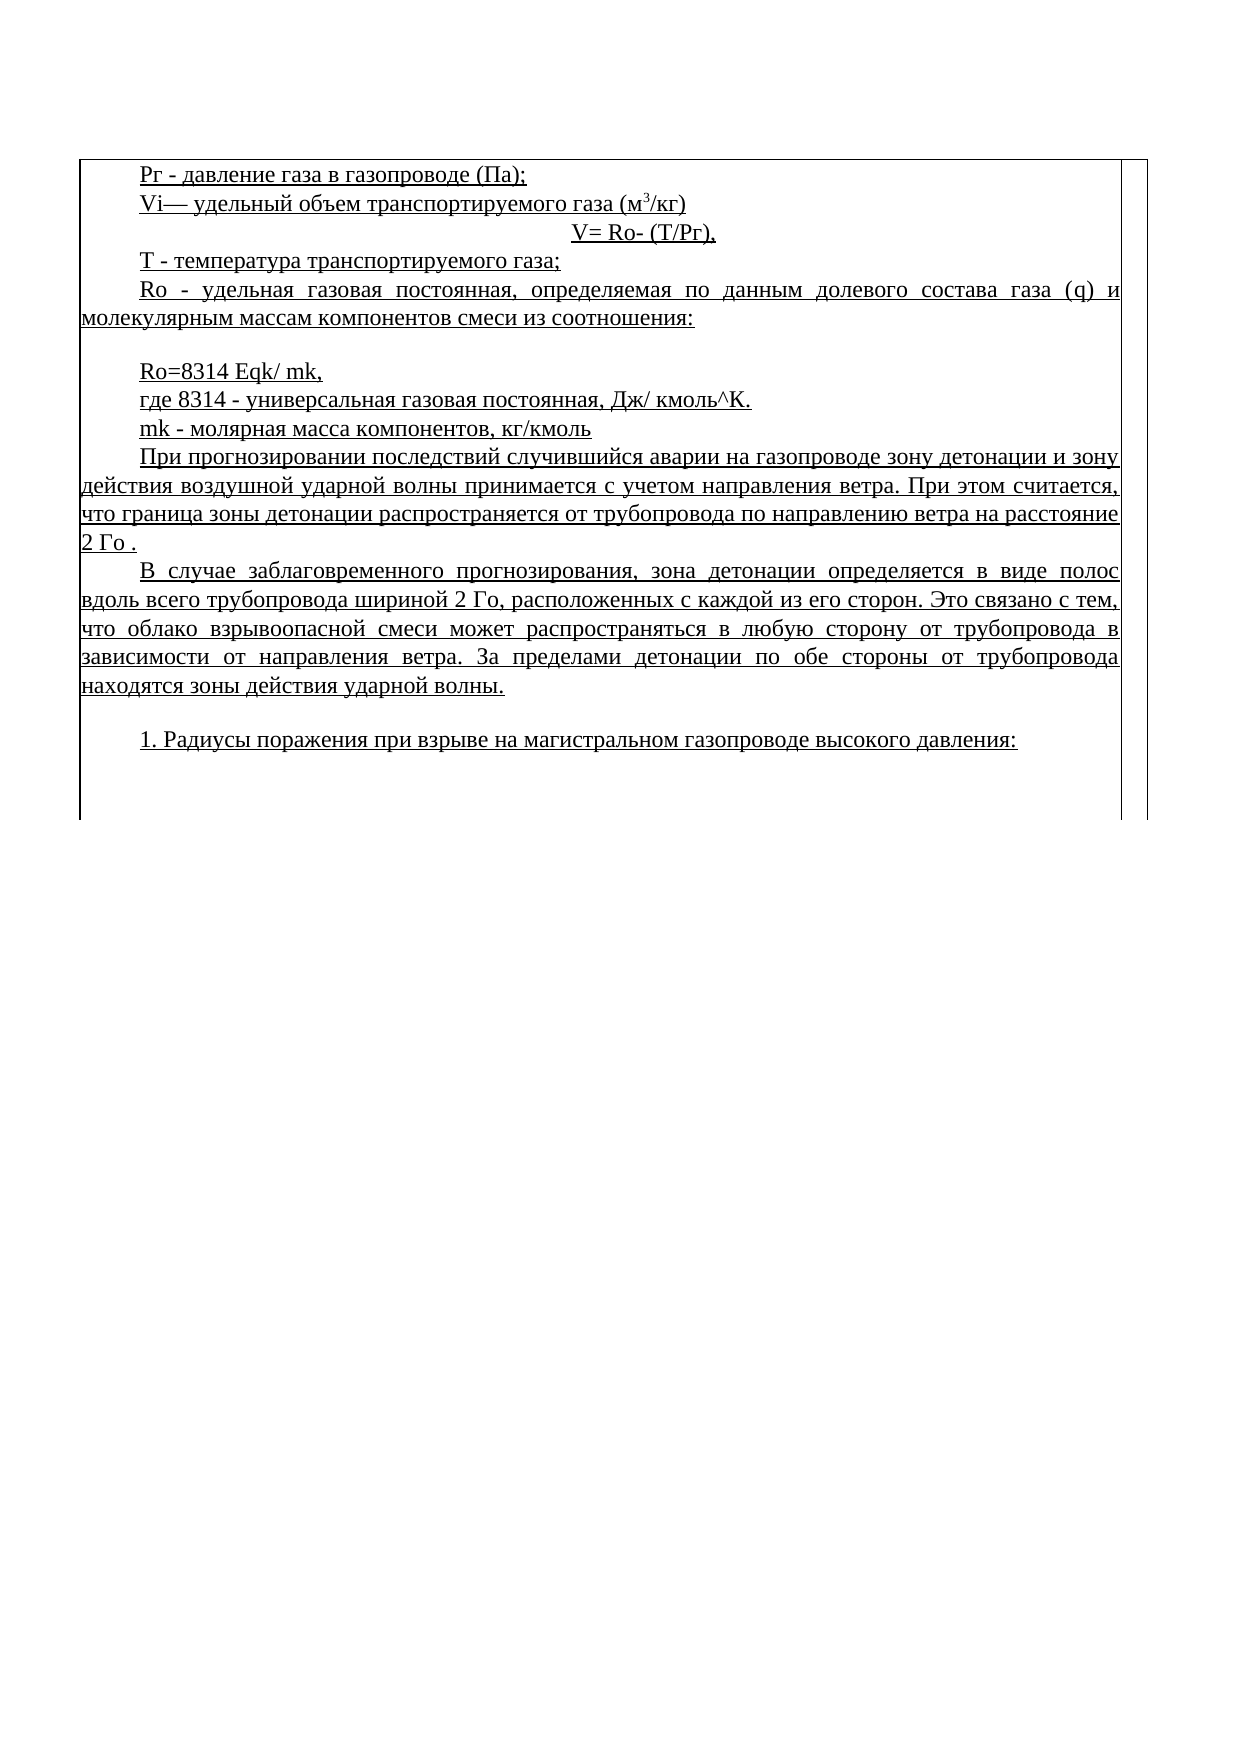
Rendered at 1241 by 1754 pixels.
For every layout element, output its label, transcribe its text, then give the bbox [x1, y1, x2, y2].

table_header Рг - давление газа в газопроводе (Па); Vi— удельный объем транспортируемого газа (м3/кг) V= Ro- (T/Рг), Т - температура транспортируемого газа; Ro - удельная газовая постоянная, определяемая по данным долевого состава газа (q) и молекулярным массам компонентов смеси из соотношения: Ro=8314 Eqk/ mk, где 8314 - универсальная газовая постоянная, Дж/ кмоль^К. mk - молярная масса компонентов, кг/кмоль При прогнозировании последствий случившийся аварии на газопроводе зону детонации и зону действия воздушной ударной волны принимается с учетом направления ветра. При этом считается, что граница зоны детонации распространяется от трубопровода по направлению ветра на расстояние 2 Го . В случае заблаговременного прогнозирования, зона детонации определяется в виде полос вдоль всего трубопровода шириной 2 Го, расположенных с каждой из его сторон. Это связано с тем, что облако взрывоопасной смеси может распространяться в любую сторону от трубопровода в зависимости от направления ветра. За пределами детонации по обе стороны от трубопровода находятся зоны действия ударной волны. 1. Радиусы поражения при взрыве на магистральном газопроводе высокого давления: [81, 160, 1121, 820]
table_header [1122, 160, 1147, 820]
